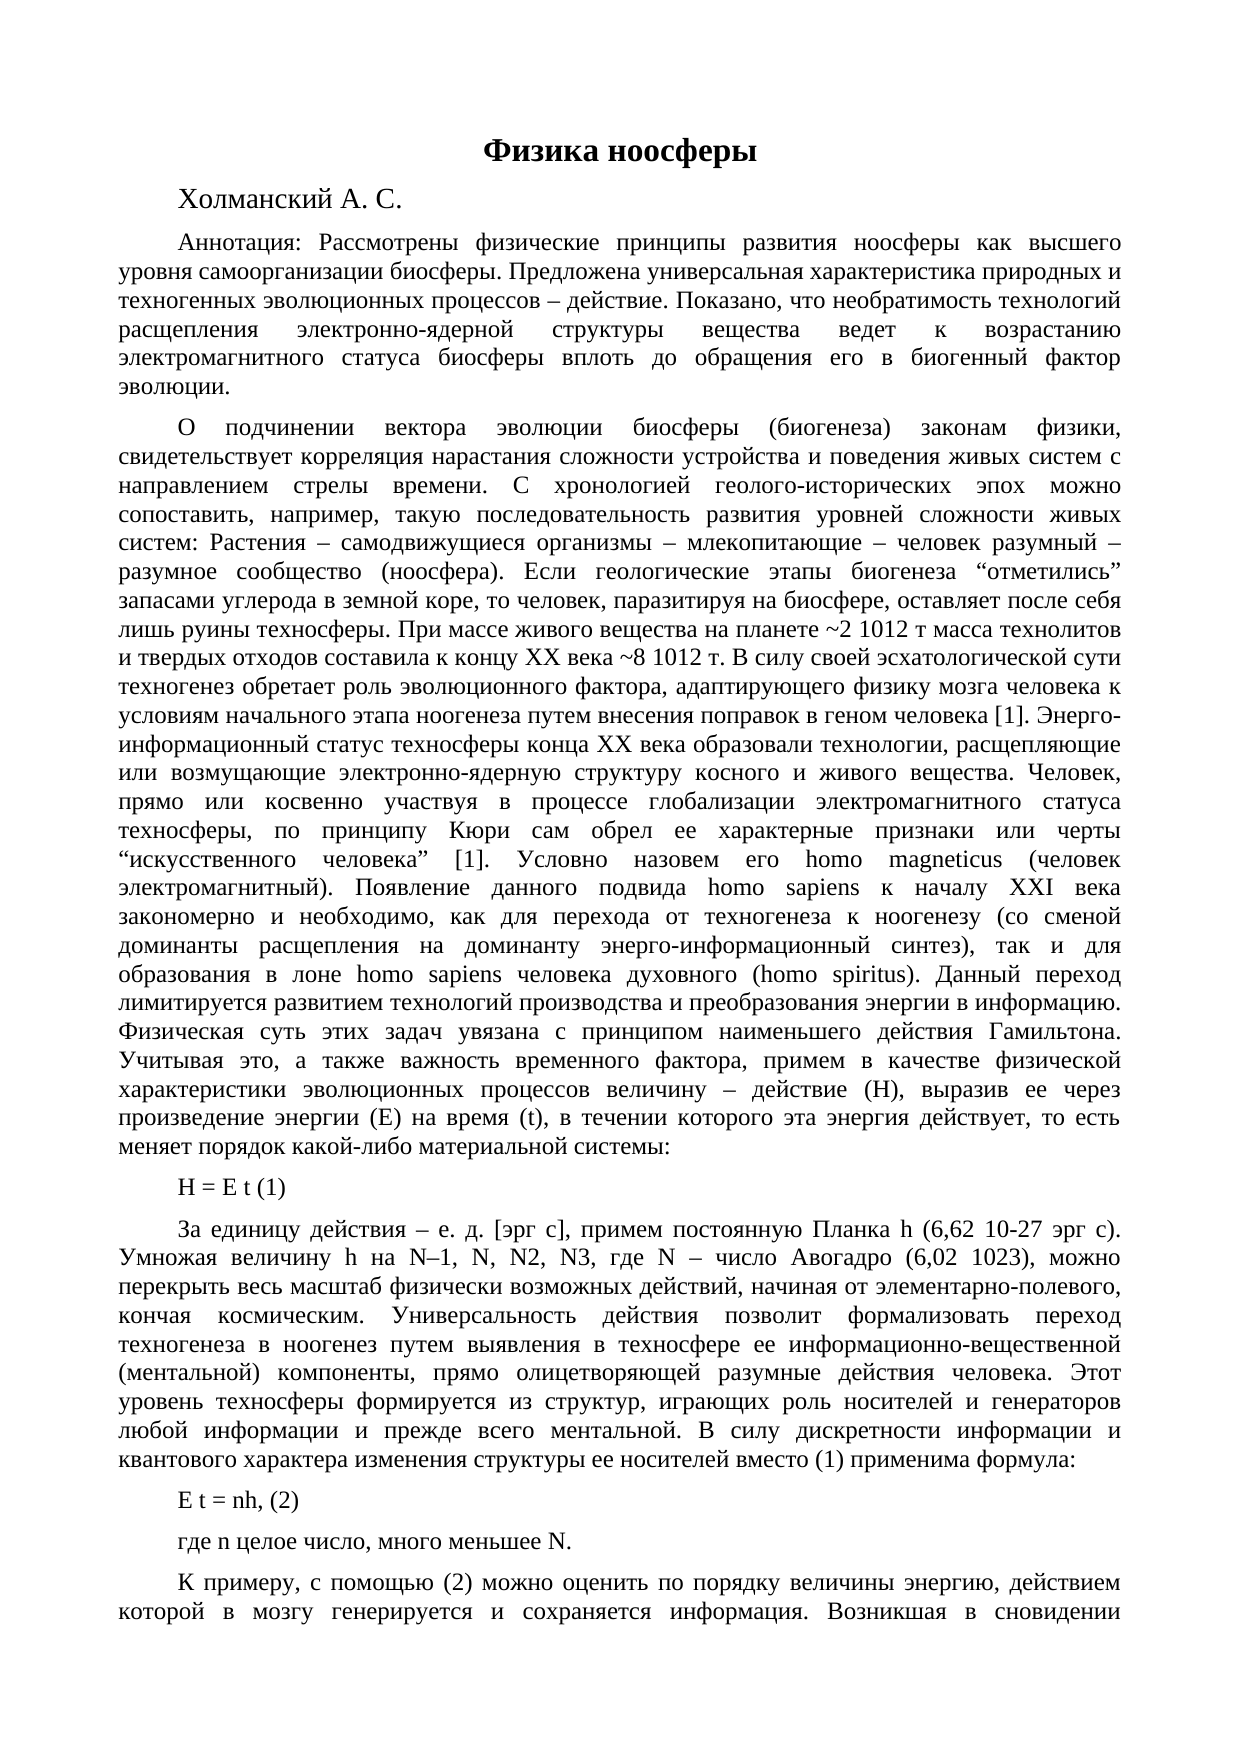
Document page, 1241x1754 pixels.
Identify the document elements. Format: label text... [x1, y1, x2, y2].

text E t = nh, (2) [118, 1485, 1122, 1514]
text H = E t (1) [118, 1172, 1122, 1201]
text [118, 1567, 1122, 1625]
text где n целое число, много меньшее N. [118, 1526, 1122, 1555]
text О подчинении вектора эволюции биосферы (биогенеза) законам физики, свидетельствует корреляция нарастания сложности устройства и поведения живых систем с направлением стрелы времени. С хронологией геолого-исторических эпох можно сопоставить, например, такую последовательность развития уровней сложности живых систем: Растения – самодвижущиеся организмы – млекопитающие – человек разумный – разумное сообщество (ноосфера). Если геологические этапы биогенеза “отметились” запасами углерода в земной коре, то человек, паразитируя на биосфере, оставляет после себя лишь руины техносферы. При массе живого вещества на планете ~2 1012 т масса технолитов и твердых отходов составила к концу ХХ века ~8 1012 т. В силу своей эсхатологической сути техногенез обретает роль эволюционного фактора, адаптирующего физику мозга человека к условиям начального этапа ноогенеза путем внесения поправок в геном человека [1]. Энерго-информационный статус техносферы конца ХХ века образовали технологии, расщепляющие или возмущающие электронно-ядерную структуру косного и живого вещества. Человек, прямо или косвенно участвуя в процессе глобализации электромагнитного статуса техносферы, по принципу Кюри сам обрел ее характерные признаки или черты “искусственного человека” [1]. Условно назовем его homo magnеticus (человек электромагнитный). Появление данного подвида homo sapiens к началу XXI века закономерно и необходимо, как для перехода от техногенеза к ноогенезу (со сменой доминанты расщепления на доминанту энерго-информационный синтез), так и для образования в лоне homo sapiens человека духовного (homo spiritus). Данный переход лимитируется развитием технологий производства и преобразования энергии в информацию. Физическая суть этих задач увязана с принципом наименьшего действия Гамильтона. Учитывая это, а также важность временного фактора, примем в качестве физической характеристики эволюционных процессов величину – действие (Н), выразив ее через произведение энергии (E) на время (t), в течении которого эта энергия действует, то есть меняет порядок какой-либо материальной системы: [118, 412, 1122, 1160]
text Аннотация: Рассмотрены физические принципы развития ноосферы как высшего уровня самоорганизации биосферы. Предложена универсальная характеристика природных и техногенных эволюционных процессов – действие. Показано, что необратимость технологий расщепления электронно-ядерной структуры вещества ведет к возрастанию электромагнитного статуса биосферы вплоть до обращения его в биогенный фактор эволюции. [118, 227, 1122, 400]
text За единицу действия – е. д. [эрг с], примем постоянную Планка h (6,62 10-27 эрг с). Умножая величину h на N–1, N, N2, N3, где N – число Авогадро (6,02 1023), можно перекрыть весь масштаб физически возможных действий, начиная от элементарно-полевого, кончая космическим. Универсальность действия позволит формализовать переход техногенеза в ноогенез путем выявления в техносфере ее информационно-вещественной (ментальной) компоненты, прямо олицетворяющей разумные действия человека. Этот уровень техносферы формируется из структур, играющих роль носителей и генераторов любой информации и прежде всего ментальной. В силу дискретности информации и квантового характера изменения структуры ее носителей вместо (1) применима формула: [118, 1214, 1122, 1472]
text Физика ноосферы [118, 131, 1122, 169]
text Холманский А. С. [118, 181, 1122, 215]
